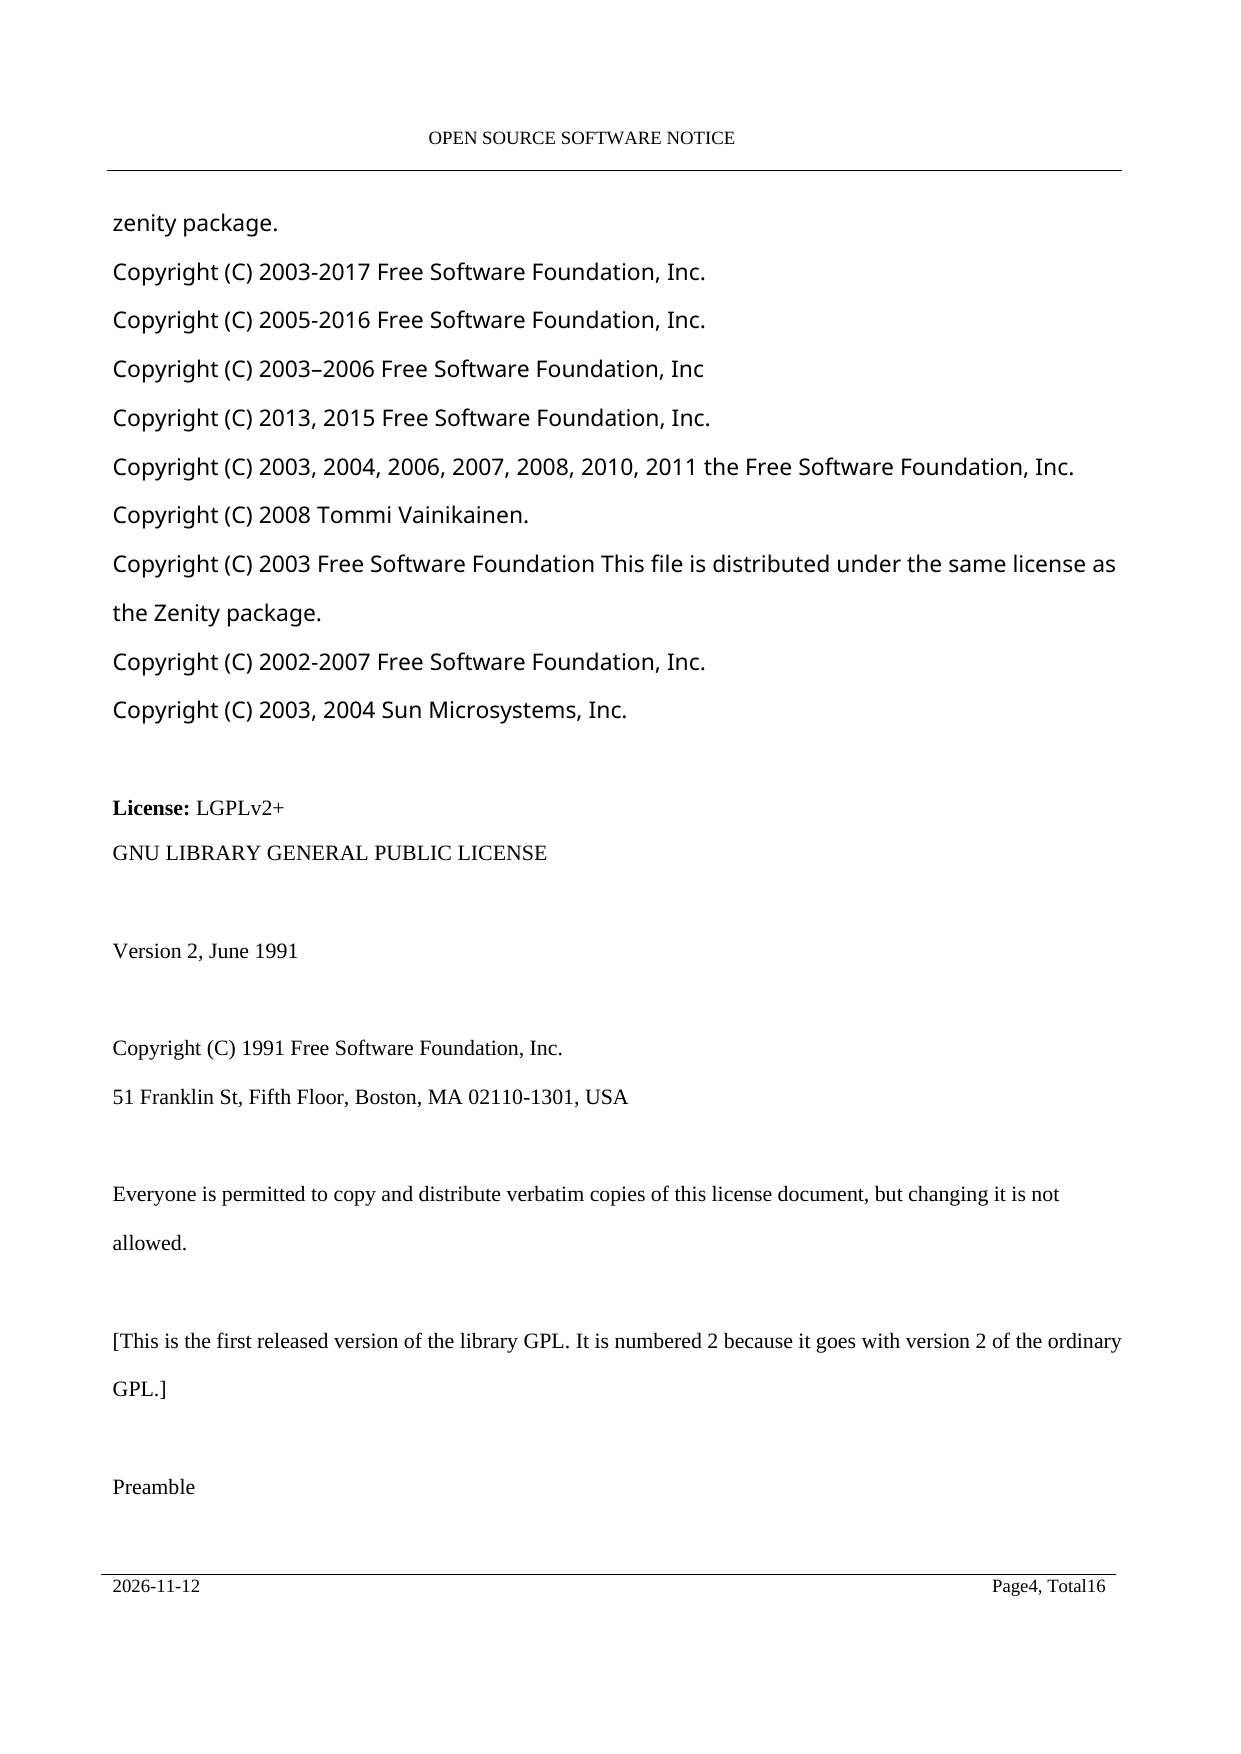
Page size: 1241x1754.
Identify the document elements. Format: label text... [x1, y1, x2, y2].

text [112, 836, 1128, 1503]
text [112, 206, 1128, 775]
text License: LGPLv2+ [112, 791, 1128, 824]
